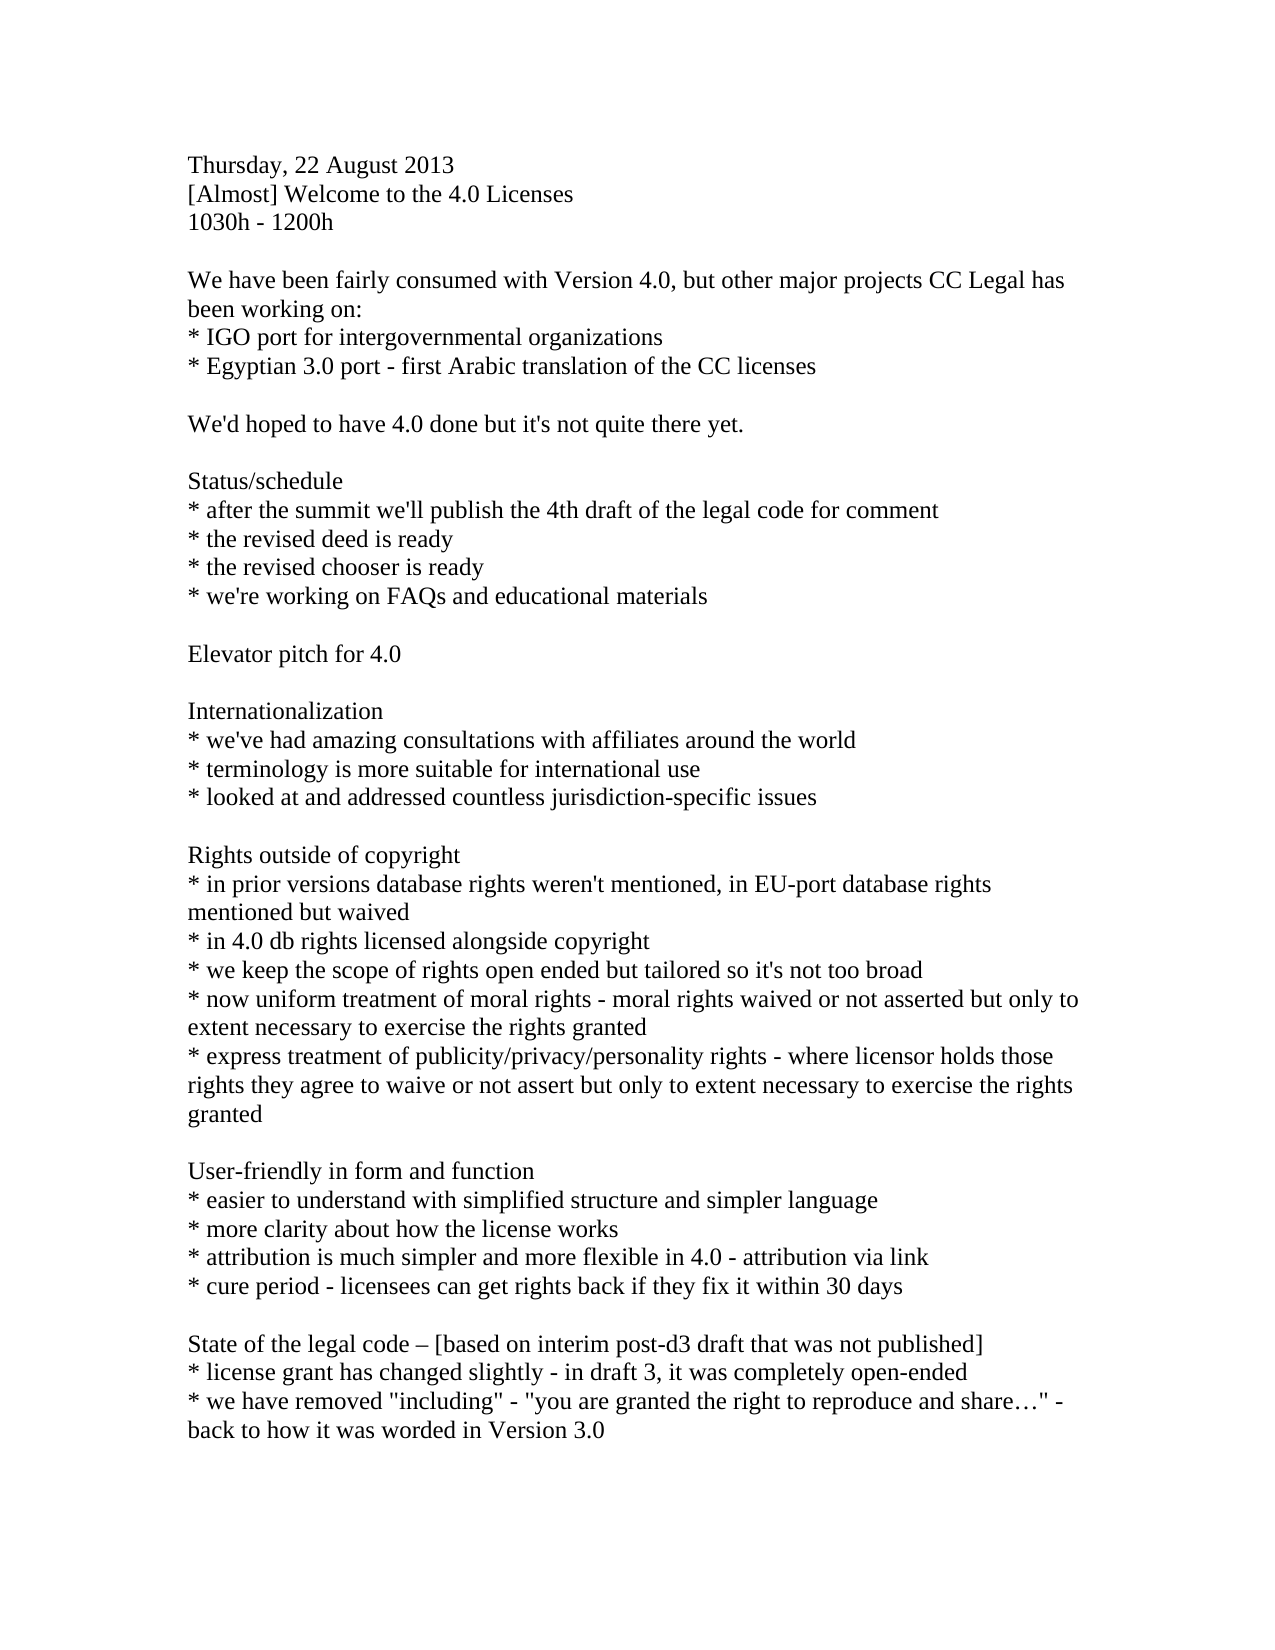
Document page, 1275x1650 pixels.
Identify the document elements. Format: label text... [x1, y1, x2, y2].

text * looked at and addressed countless jurisdiction-specific issues [187, 782, 1087, 811]
text * the revised chooser is ready [187, 552, 1087, 581]
text * license grant has changed slightly - in draft 3, it was completely open-ended [187, 1357, 1087, 1386]
text Status/schedule [187, 466, 1087, 495]
text * easier to understand with simplified structure and simpler language [187, 1185, 1087, 1214]
text User-friendly in form and function [187, 1156, 1087, 1185]
text We have been fairly consumed with Version 4.0, but other major projects CC Legal has been working on: [187, 265, 1087, 322]
text We'd hoped to have 4.0 done but it's not quite there yet. [187, 409, 1087, 437]
text Rights outside of copyright [187, 840, 1087, 869]
text * we keep the scope of rights open ended but tailored so it's not too broad [187, 955, 1087, 984]
text * now uniform treatment of moral rights - moral rights waived or not asserted but only to extent necessary to exercise the rights granted [187, 984, 1087, 1041]
text 1030h - 1200h [187, 207, 1087, 236]
text * IGO port for intergovernmental organizations [187, 322, 1087, 351]
text Thursday, 22 August 2013 [187, 150, 1087, 179]
text * the revised deed is ready [187, 524, 1087, 552]
text * we're working on FAQs and educational materials [187, 581, 1087, 610]
text * more clarity about how the license works [187, 1214, 1087, 1242]
text * attribution is much simpler and more flexible in 4.0 - attribution via link [187, 1242, 1087, 1271]
text * cure period - licensees can get rights back if they fix it within 30 days [187, 1271, 1087, 1300]
text * we have removed "including" - "you are granted the right to reproduce and share…" - back to how it was worded in Version 3.0 [187, 1386, 1087, 1444]
text Elevator pitch for 4.0 [187, 639, 1087, 667]
text * in prior versions database rights weren't mentioned, in EU-port database rights mentioned but waived [187, 869, 1087, 926]
text State of the legal code – [based on interim post-d3 draft that was not published] [187, 1329, 1087, 1357]
text Internationalization [187, 696, 1087, 725]
text [Almost] Welcome to the 4.0 Licenses [187, 179, 1087, 207]
text * express treatment of publicity/privacy/personality rights - where licensor holds those rights they agree to waive or not assert but only to extent necessary to exercise the rights granted [187, 1041, 1087, 1127]
text * in 4.0 db rights licensed alongside copyright [187, 926, 1087, 955]
text * we've had amazing consultations with affiliates around the world [187, 725, 1087, 754]
text * after the summit we'll publish the 4th draft of the legal code for comment [187, 495, 1087, 524]
text * Egyptian 3.0 port - first Arabic translation of the CC licenses [187, 351, 1087, 380]
text * terminology is more suitable for international use [187, 754, 1087, 782]
